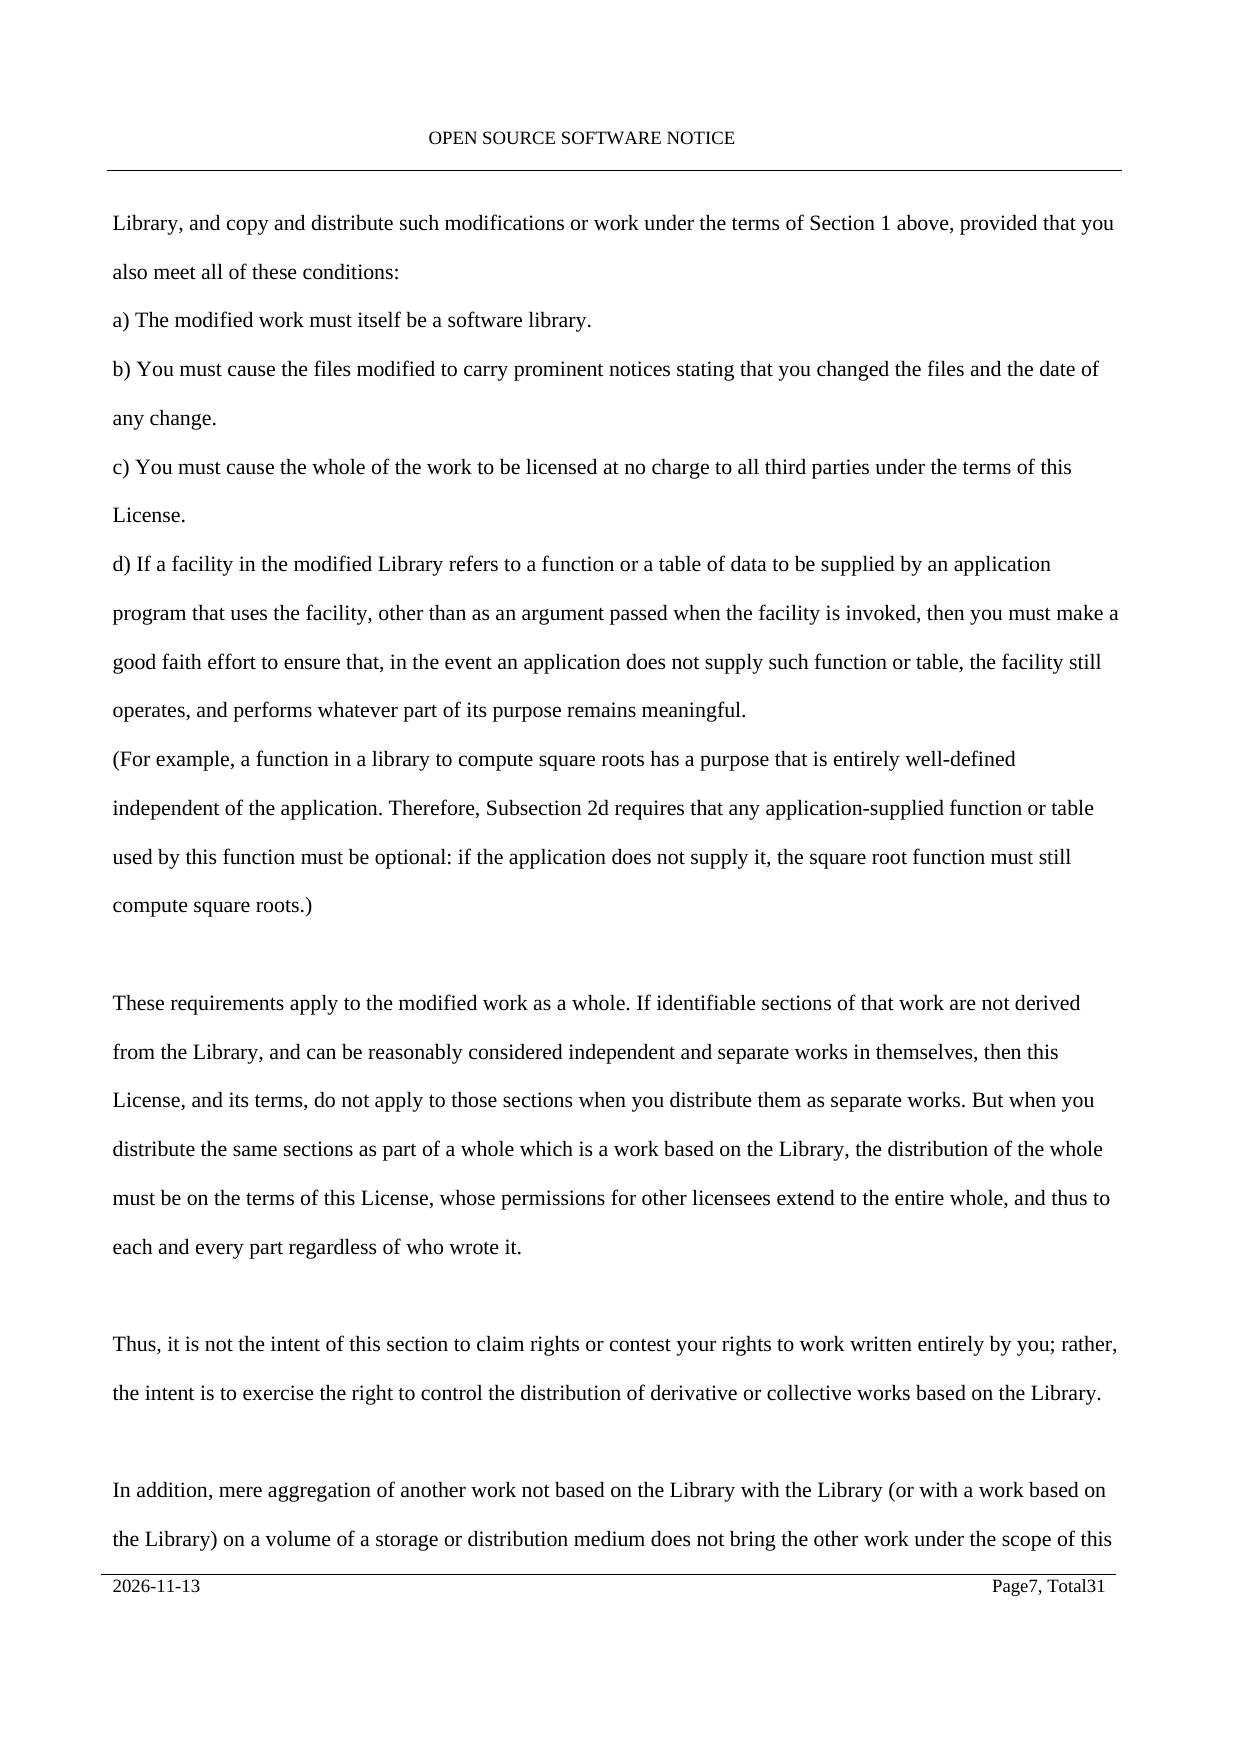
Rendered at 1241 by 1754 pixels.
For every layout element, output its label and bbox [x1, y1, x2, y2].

text [112, 206, 1128, 1555]
